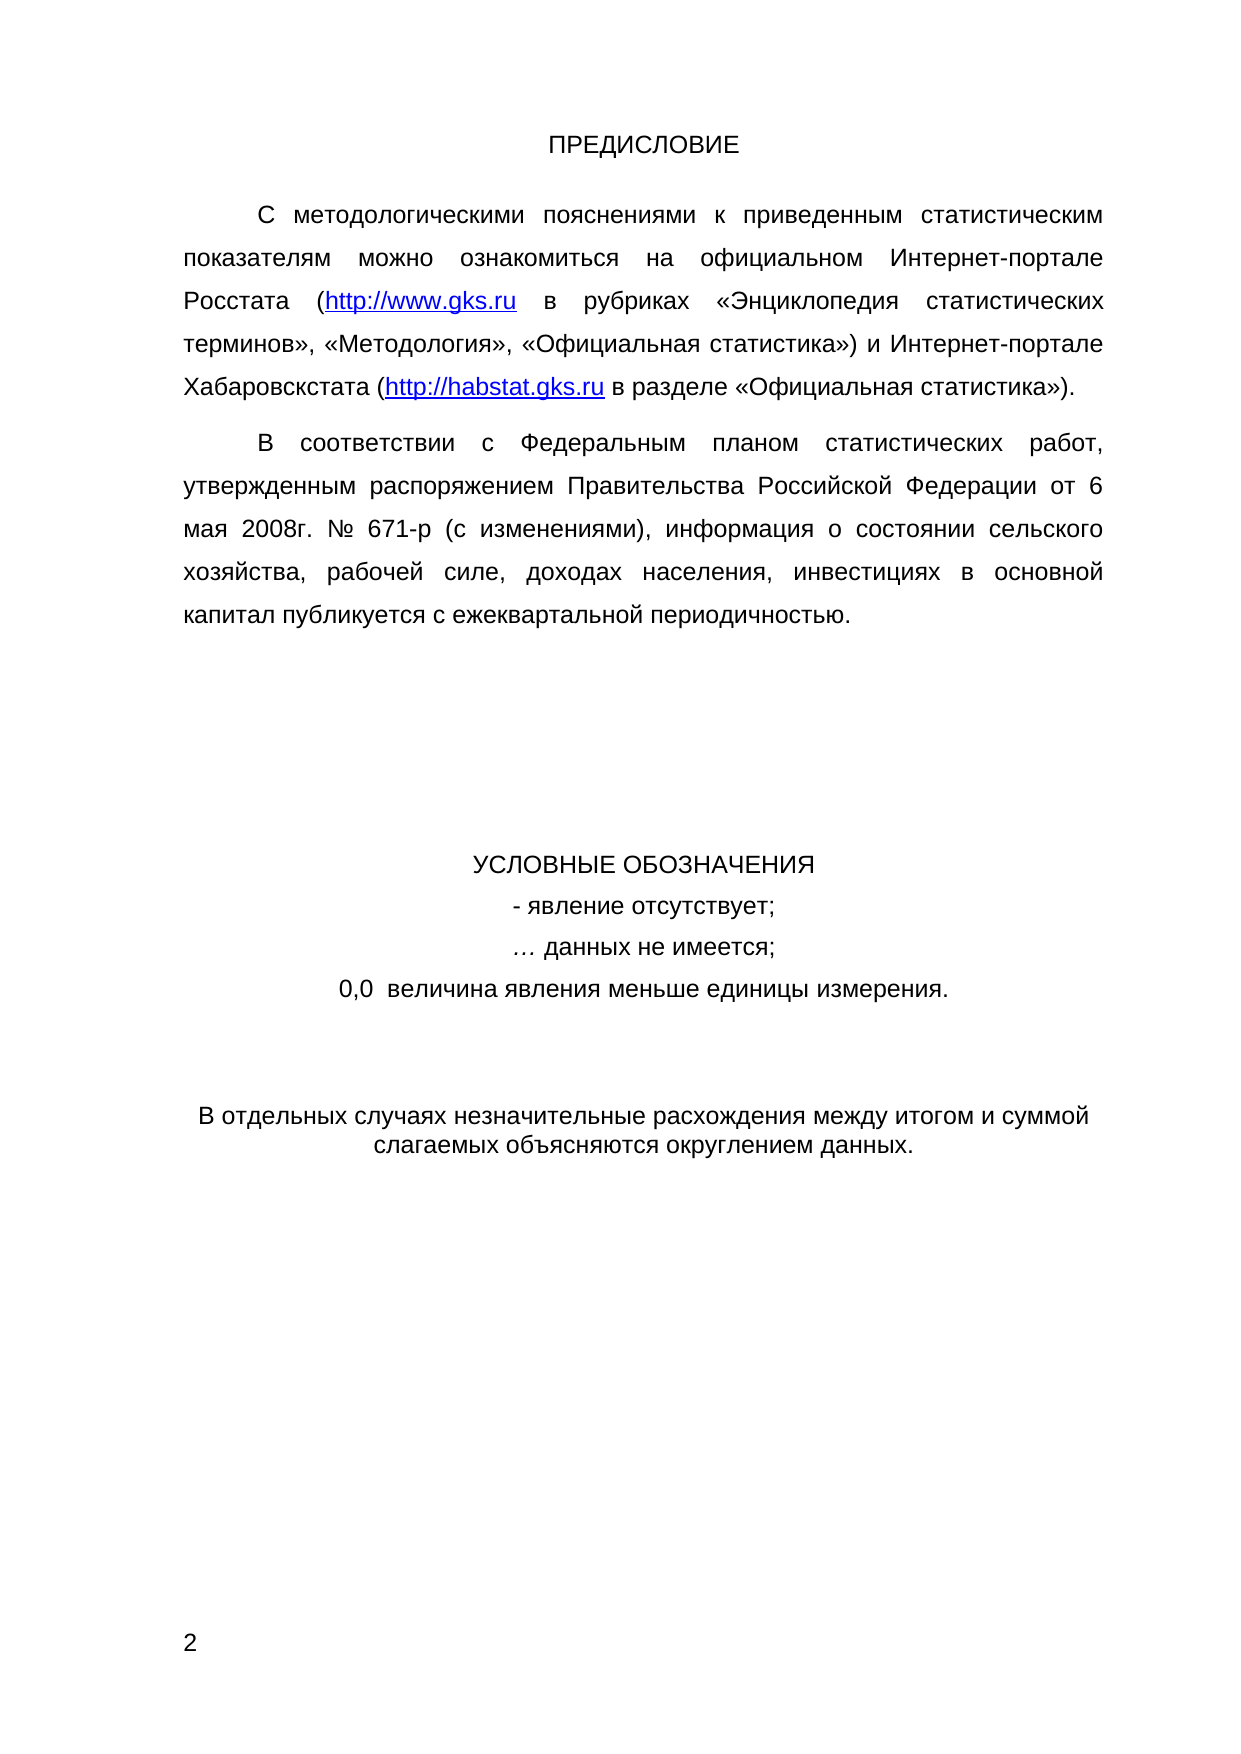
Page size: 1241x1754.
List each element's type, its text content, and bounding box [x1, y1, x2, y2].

text С методологическими пояснениями к приведенным статистическим показателям можно ознакомиться на официальном Интернет-портале Росстата (http://www.gks.ru в рубриках «Энциклопедия статистических терминов», «Методология», «Официальная статистика») и Интернет-портале Хабаровскстата (http://habstat.gks.ru в разделе «Официальная статистика»). [183, 200, 1104, 401]
text В отдельных случаях незначительные расхождения между итогом и суммой [183, 1101, 1104, 1130]
text слагаемых объясняются округлением данных. [183, 1130, 1104, 1159]
text - явление отсутствует; [183, 891, 1104, 920]
text … данных не имеется; [183, 932, 1104, 961]
text ПРЕДИСЛОВИЕ [183, 130, 1104, 159]
text УСЛОВНЫЕ ОБОЗНАЧЕНИЯ [183, 850, 1104, 879]
text В соответствии с Федеральным планом статистических работ, утвержденным распоряжением Правительства Российской Федерации от 6 мая 2008г. № 671-р (с изменениями), информация о состоянии сельского хозяйства, рабочей силе, доходах населения, инвестициях в основной капитал публикуется с ежеквартальной периодичностью. [183, 428, 1104, 629]
text 0,0 величина явления меньше единицы измерения. [183, 974, 1104, 1002]
